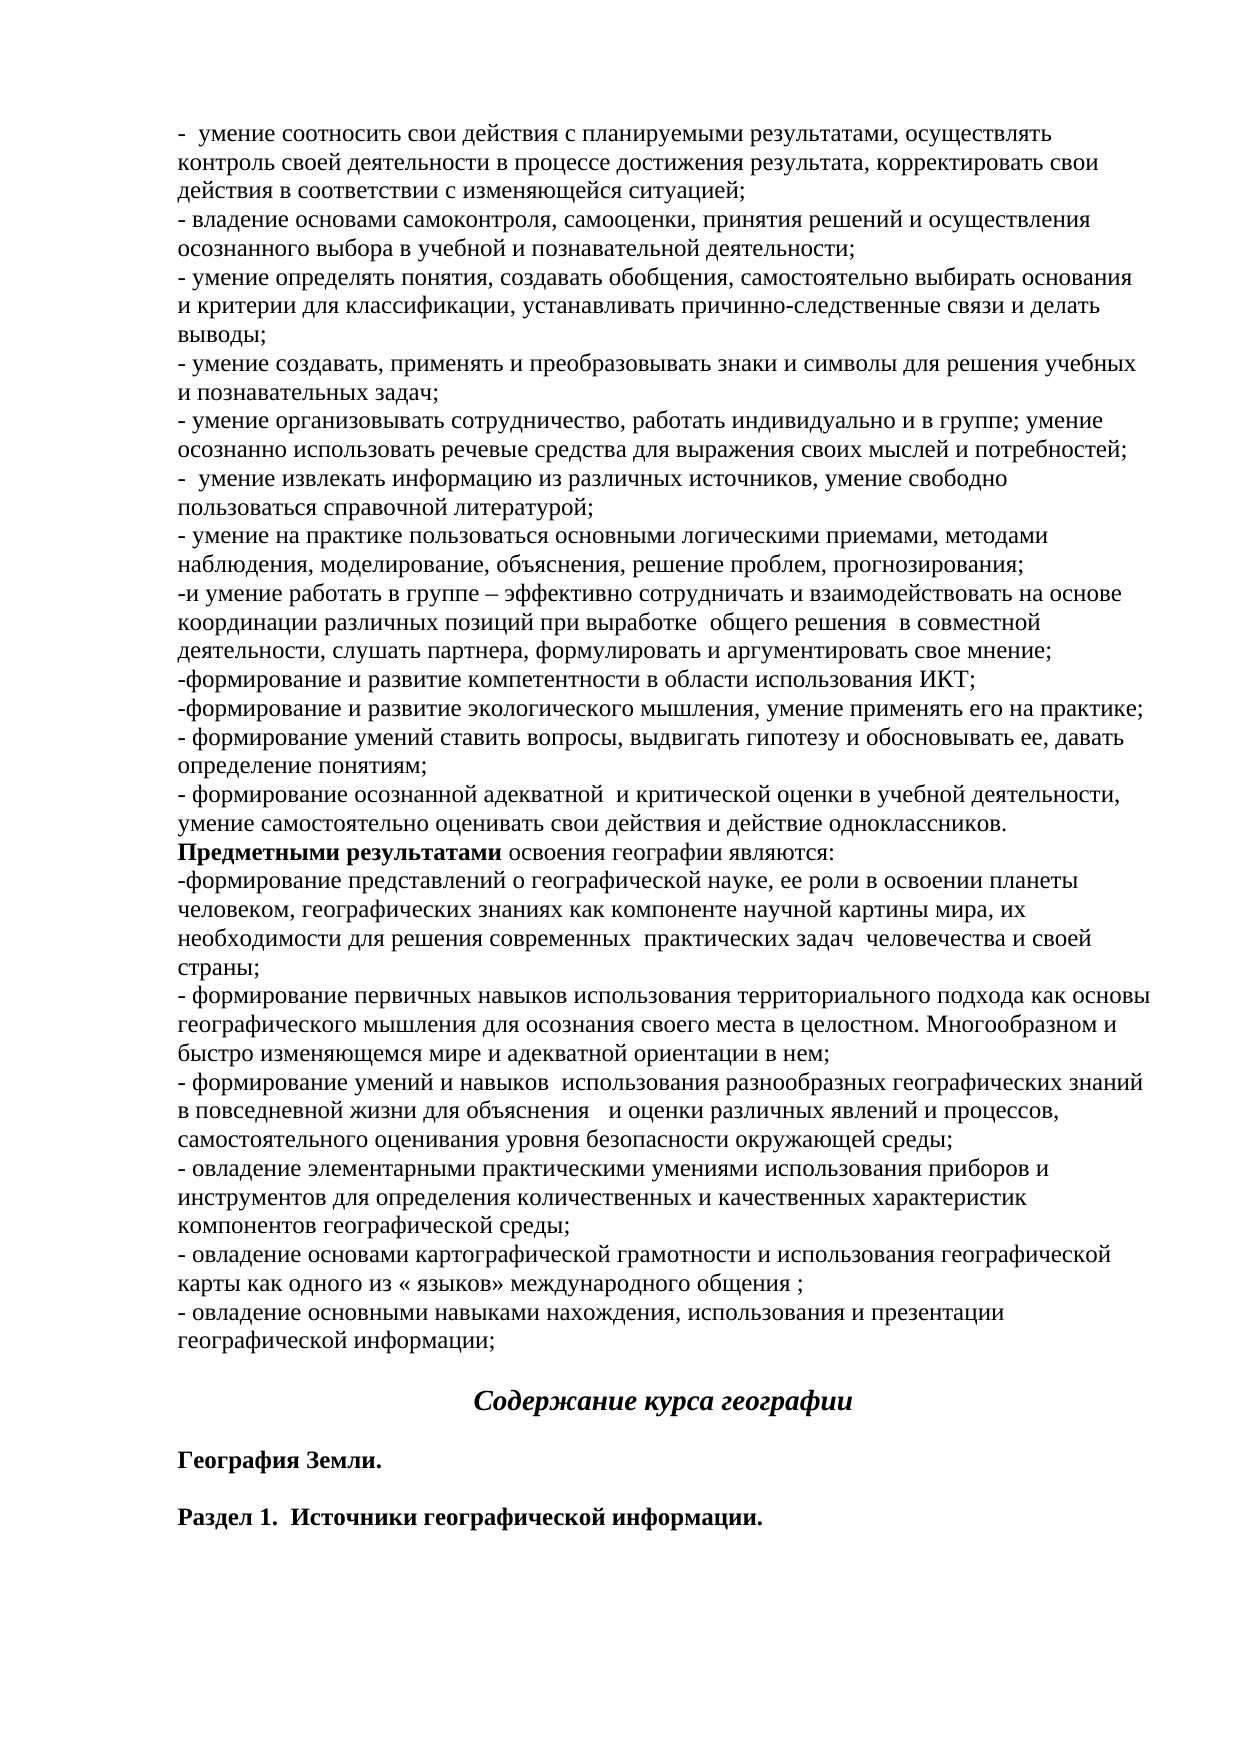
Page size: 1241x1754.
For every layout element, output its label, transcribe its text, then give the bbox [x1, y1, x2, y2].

text - умение соотносить свои действия с планируемыми результатами, осуществлять контроль своей деятельности в процессе достижения результата, корректировать свои действия в соответствии с изменяющейся ситуацией; [177, 118, 1152, 204]
text - формирование осознанной адекватной и критической оценки в учебной деятельности, умение самостоятельно оценивать свои действия и действие одноклассников. [177, 779, 1152, 837]
text Раздел 1. Источники географической информации. [177, 1502, 1152, 1531]
text - умение организовывать сотрудничество, работать индивидуально и в группе; умение осознанно использовать речевые средства для выражения своих мыслей и потребностей; [177, 406, 1152, 463]
text - умение создавать, применять и преобразовывать знаки и символы для решения учебных и познавательных задач; [177, 348, 1152, 406]
text - формирование умений и навыков использования разнообразных географических знаний в повседневной жизни для объяснения и оценки различных явлений и процессов, самостоятельного оценивания уровня безопасности окружающей среды; [177, 1067, 1152, 1153]
text - овладение основами картографической грамотности и использования географической карты как одного из « языков» международного общения ; [177, 1239, 1152, 1297]
text -формирование и развитие компетентности в области использования ИКТ; [177, 664, 1152, 693]
text -формирование представлений о географической науке, ее роли в освоении планеты человеком, географических знаниях как компоненте научной картины мира, их необходимости для решения современных практических задач человечества и своей страны; [177, 866, 1152, 981]
text Содержание курса географии [177, 1383, 1152, 1417]
text - умение извлекать информацию из различных источников, умение свободно пользоваться справочной литературой; [177, 463, 1152, 521]
text -и умение работать в группе – эффективно сотрудничать и взаимодействовать на основе координации различных позиций при выработке общего решения в совместной деятельности, слушать партнера, формулировать и аргументировать свое мнение; [177, 578, 1152, 664]
text - овладение элементарными практическими умениями использования приборов и инструментов для определения количественных и качественных характеристик компонентов географической среды; [177, 1153, 1152, 1239]
text - формирование первичных навыков использования территориального подхода как основы географического мышления для осознания своего места в целостном. Многообразном и быстро изменяющемся мире и адекватной ориентации в нем; [177, 981, 1152, 1067]
text Предметными результатами освоения географии являются: [177, 837, 1152, 866]
text - владение основами самоконтроля, самооценки, принятия решений и осуществления осознанного выбора в учебной и познавательной деятельности; [177, 204, 1152, 262]
text - овладение основными навыками нахождения, использования и презентации географической информации; [177, 1297, 1152, 1354]
text -формирование и развитие экологического мышления, умение применять его на практике; [177, 693, 1152, 722]
text - формирование умений ставить вопросы, выдвигать гипотезу и обосновывать ее, давать определение понятиям; [177, 722, 1152, 779]
text - умение определять понятия, создавать обобщения, самостоятельно выбирать основания и критерии для классификации, устанавливать причинно-следственные связи и делать выводы; [177, 262, 1152, 348]
text География Земли. [177, 1445, 1152, 1473]
text - умение на практике пользоваться основными логическими приемами, методами наблюдения, моделирование, объяснения, решение проблем, прогнозирования; [177, 521, 1152, 578]
